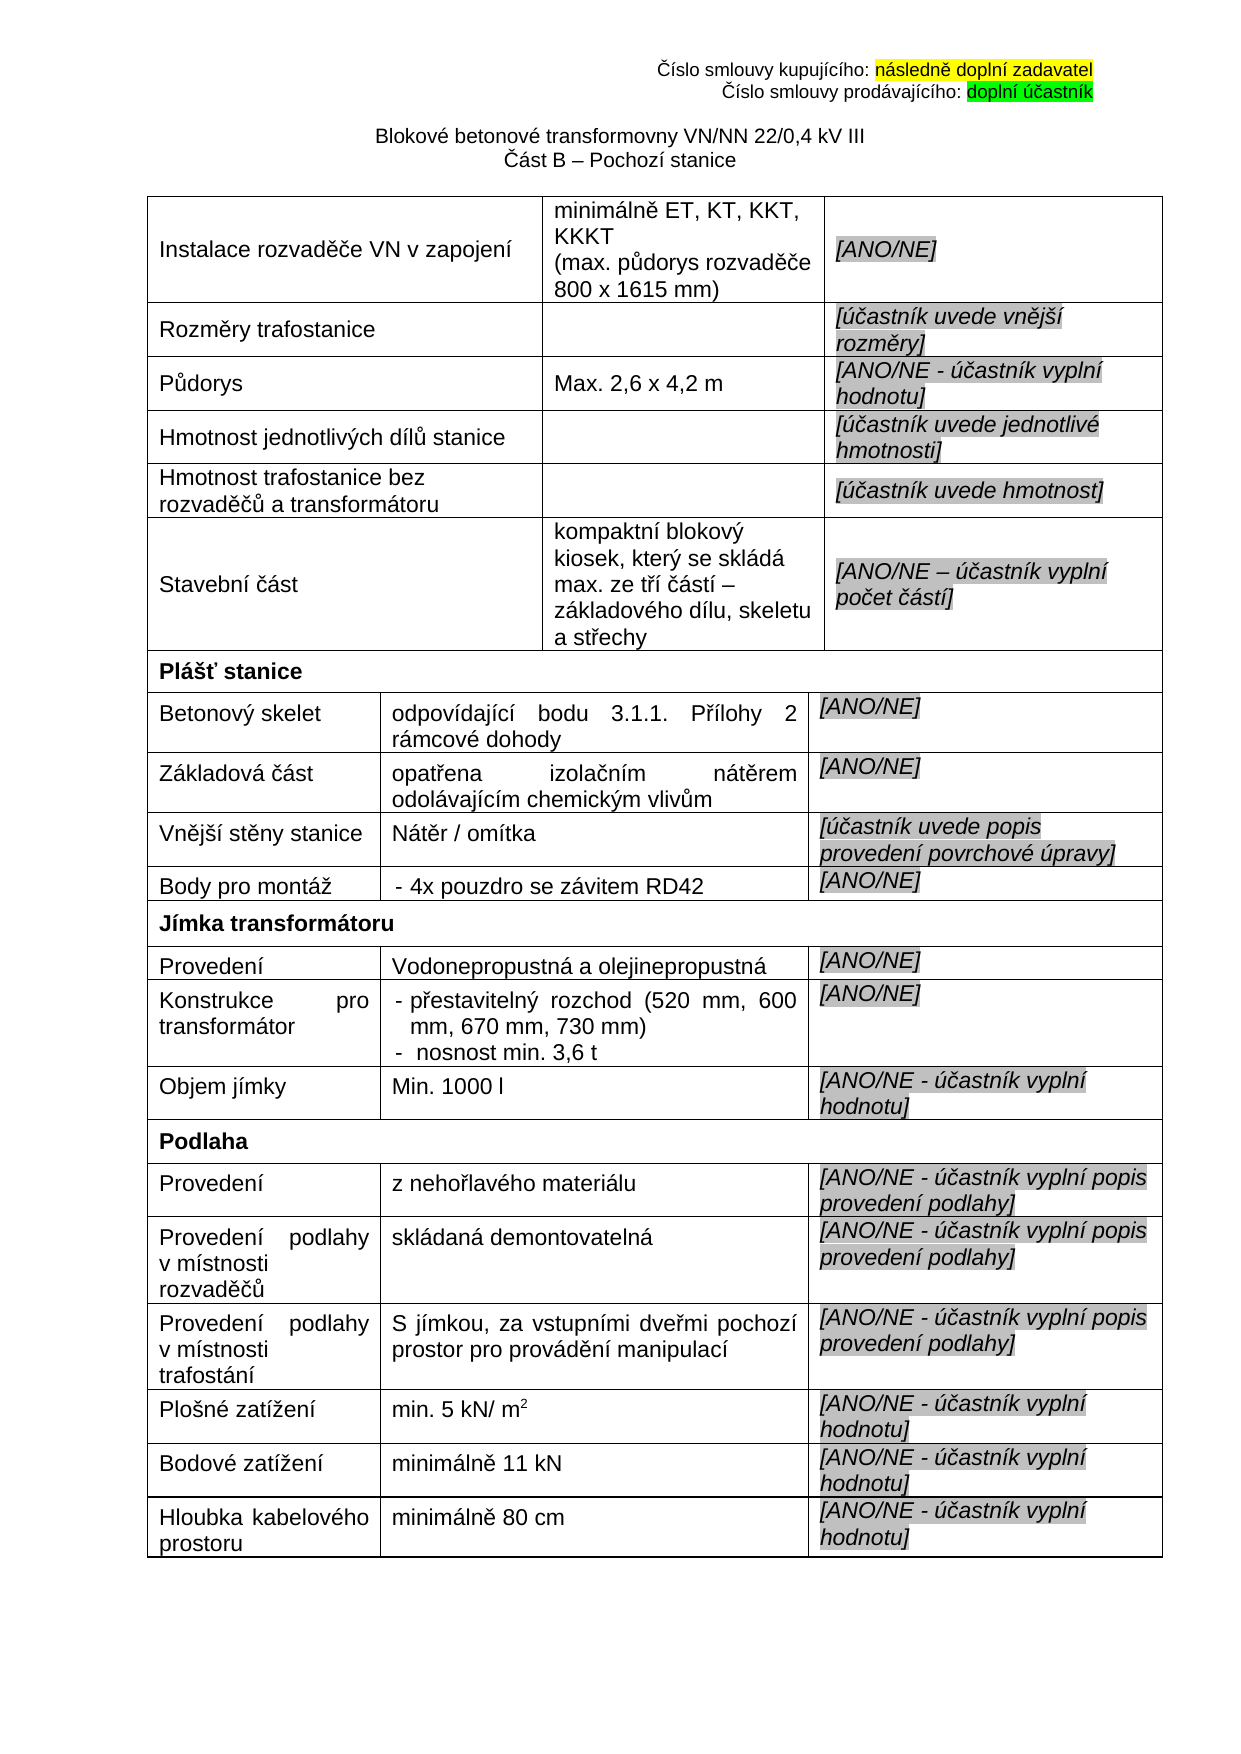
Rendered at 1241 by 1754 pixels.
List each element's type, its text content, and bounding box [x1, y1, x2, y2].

table_cell Půdorys [148, 357, 542, 409]
table_cell [543, 303, 824, 356]
table_cell Nátěr / omítka [381, 813, 808, 866]
table_cell Rozměry trafostanice [148, 303, 542, 356]
table_cell minimálně ET, KT, KKT, KKKT (max. půdorys rozvaděče 800 x 1615 mm) [543, 197, 824, 302]
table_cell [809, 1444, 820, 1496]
table_cell přestavitelný rozchod (520 mm, 600 mm, 670 mm, 730 mm) nosnost min. 3,6 t [381, 980, 808, 1066]
table_cell Hmotnost jednotlivých dílů stanice [148, 411, 542, 463]
table_cell Objem jímky [148, 1067, 380, 1119]
table_cell Body pro montáž [148, 867, 380, 899]
table_cell skládaná demontovatelná [381, 1217, 808, 1302]
table_cell Plášť stanice [148, 651, 1162, 692]
table_cell S jímkou, za vstupními dveřmi pochozí prostor pro provádění manipulací [381, 1304, 808, 1389]
table_cell [ANO/NE - účastník vyplní popis provedení podlahy] [809, 1304, 1162, 1389]
table_cell [účastník uvede popis provedení povrchové úpravy] [809, 813, 1162, 866]
table_cell Vodonepropustná a olejinepropustná [381, 947, 808, 979]
table_cell [543, 411, 824, 463]
table_cell minimálně 80 cm [381, 1498, 808, 1556]
table_cell Plošné zatížení [148, 1390, 380, 1443]
table_cell Provedení [148, 947, 380, 979]
table_cell 4x pouzdro se závitem RD42 [381, 867, 808, 899]
table_cell [účastník uvede hmotnost] [825, 464, 1162, 517]
table_cell minimálně 11 kN [381, 1444, 808, 1496]
table_cell [ANO/NE] [825, 197, 1162, 302]
table_cell [ANO/NE] [809, 753, 1162, 812]
table_cell [ANO/NE - účastník vyplní popis provedení podlahy] [1015, 1164, 1162, 1216]
table_cell [ANO/NE - účastník vyplní hodnotu] [909, 1390, 1162, 1443]
table_cell z nehořlavého materiálu [381, 1164, 808, 1216]
table_cell [ANO/NE] [809, 947, 1162, 979]
table_cell Instalace rozvaděče VN v zapojení [148, 197, 542, 302]
table_cell [543, 464, 824, 517]
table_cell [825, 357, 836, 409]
table_cell [účastník uvede vnější rozměry] [825, 303, 1162, 356]
table_cell Konstrukce pro transformátor [148, 980, 380, 1066]
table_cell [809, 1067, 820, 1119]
table_cell [ANO/NE - účastník vyplní popis provedení podlahy] [809, 1217, 1162, 1302]
table_cell min. 5 kN/ m2 [381, 1390, 808, 1443]
table_cell [ANO/NE - účastník vyplní hodnotu] [925, 357, 1162, 409]
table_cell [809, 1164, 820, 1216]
table_cell Stavební část [148, 518, 542, 650]
table_cell Vnější stěny stanice [148, 813, 380, 866]
table_cell Bodové zatížení [148, 1444, 380, 1496]
table_cell Hmotnost trafostanice bez rozvaděčů a transformátoru [148, 464, 542, 517]
table_cell [účastník uvede jednotlivé hmotnosti] [941, 411, 1162, 463]
table_cell odpovídající bodu 3.1.1. Přílohy 2 rámcové dohody [381, 693, 808, 752]
table_cell [ANO/NE - účastník vyplní hodnotu] [909, 1067, 1162, 1119]
table_cell Hloubka kabelového prostoru [148, 1498, 380, 1556]
table_cell [ANO/NE – účastník vyplní počet částí] [825, 518, 1162, 650]
table_cell [ANO/NE - účastník vyplní hodnotu] [909, 1444, 1162, 1496]
table_cell Jímka transformátoru [148, 901, 1162, 946]
table_cell [ANO/NE] [809, 693, 1162, 752]
table_cell opatřena izolačním nátěrem odolávajícím chemickým vlivům [381, 753, 808, 812]
table_cell Max. 2,6 x 4,2 m [543, 357, 824, 409]
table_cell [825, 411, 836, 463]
table_cell [ANO/NE] [809, 867, 1162, 899]
table_cell Provedení podlahy v místnosti trafostání [148, 1304, 380, 1389]
table_cell Provedení podlahy v místnosti rozvaděčů [148, 1217, 380, 1302]
table_cell [ANO/NE] [809, 980, 1162, 1066]
table_cell kompaktní blokový kiosek, který se skládá max. ze tří částí – základového dílu, skeletu a střechy [543, 518, 824, 650]
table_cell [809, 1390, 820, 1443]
table_cell Základová část [148, 753, 380, 812]
table_cell Podlaha [148, 1120, 1162, 1162]
table_cell [ANO/NE - účastník vyplní hodnotu] [809, 1498, 1162, 1556]
table_cell Provedení [148, 1164, 380, 1216]
table_cell Betonový skelet [148, 693, 380, 752]
table_cell Min. 1000 l [381, 1067, 808, 1119]
